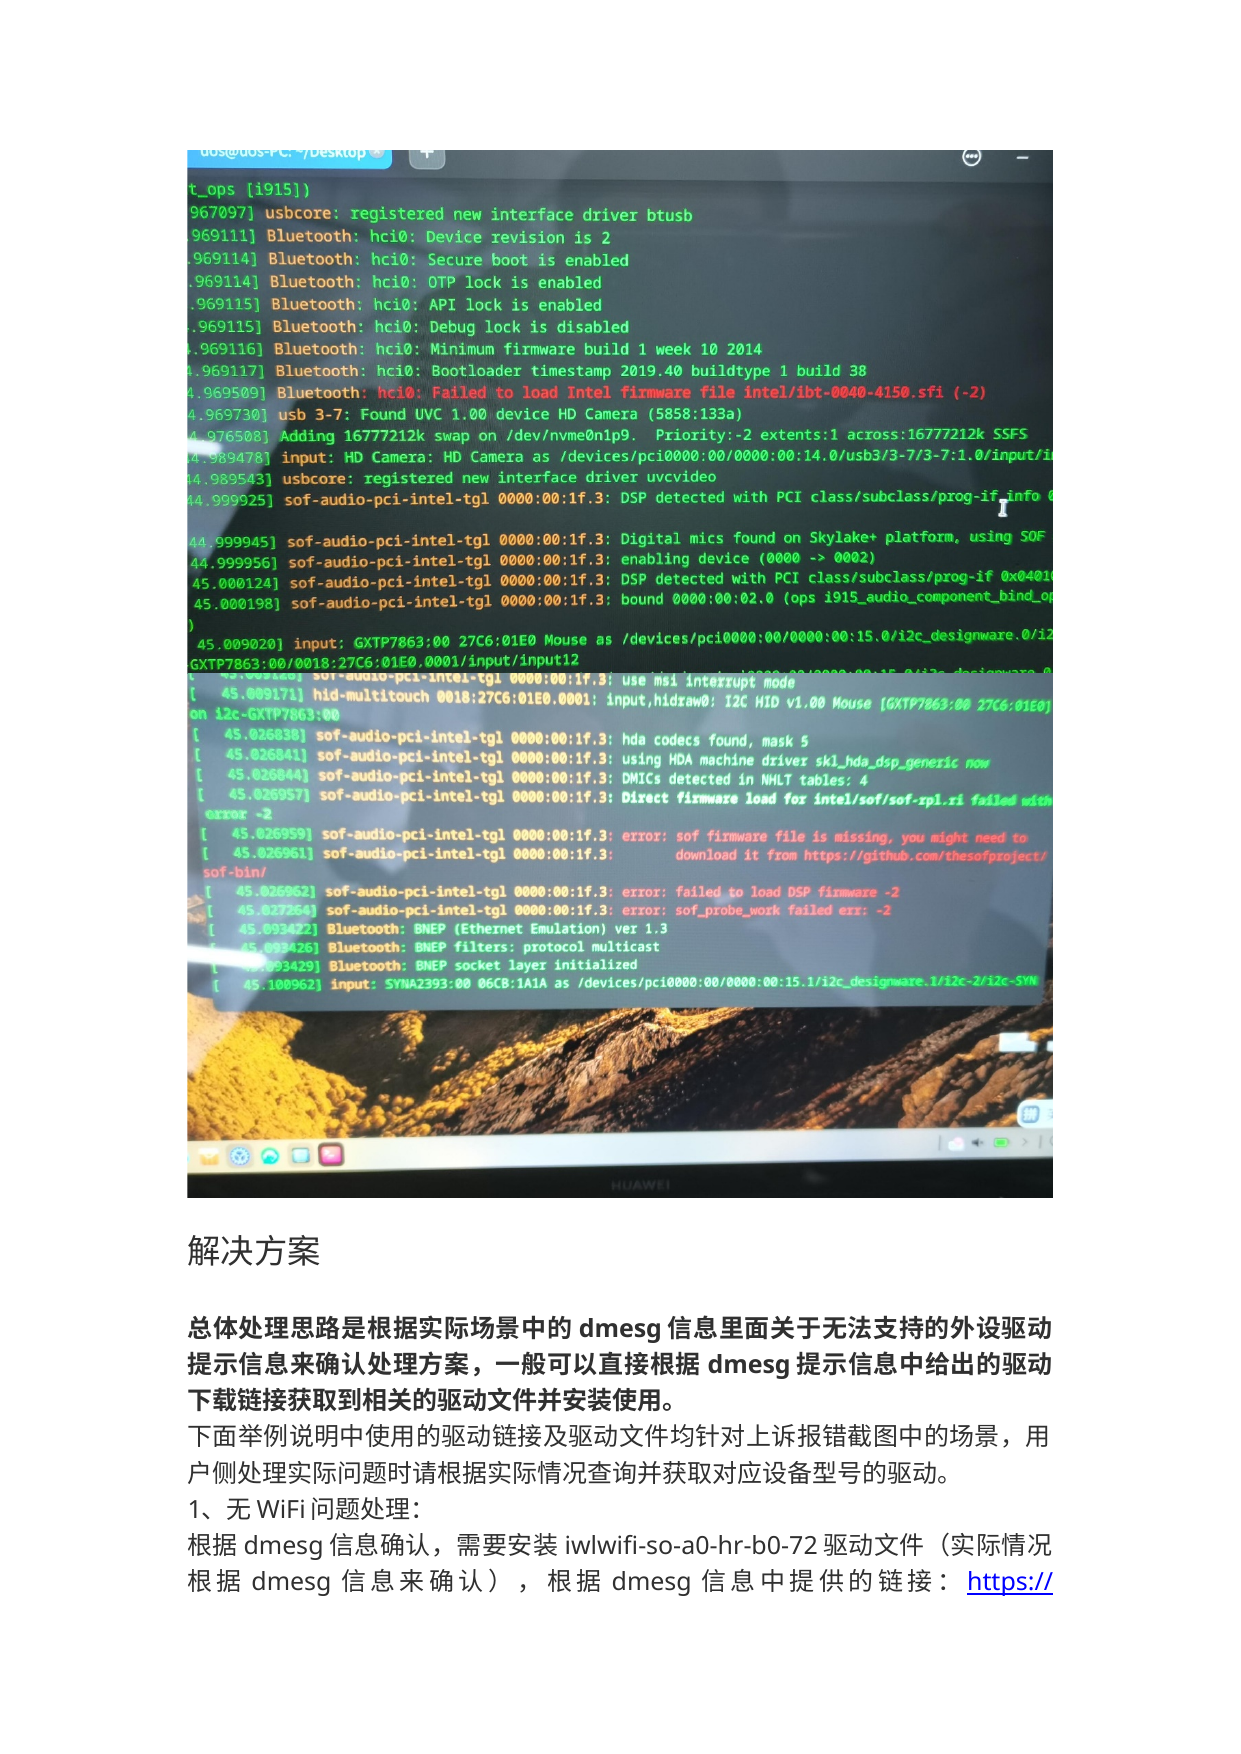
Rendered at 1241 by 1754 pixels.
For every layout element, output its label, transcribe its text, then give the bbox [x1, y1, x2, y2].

picture [187, 150, 1053, 1198]
subtitle 解决方案 [187, 1225, 1053, 1273]
text 1、无WiFi问题处理： [187, 1489, 1053, 1526]
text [187, 1526, 1053, 1598]
text 下面举例说明中使用的驱动链接及驱动文件均针对上诉报错截图中的场景，用户侧处理实际问题时请根据实际情况查询并获取对应设备型号的驱动。 [187, 1417, 1053, 1489]
text 总体处理思路是根据实际场景中的dmesg信息里面关于无法支持的外设驱动提示信息来确认处理方案，一般可以直接根据dmesg提示信息中给出的驱动下载链接获取到相关的驱动文件并安装使用。 [187, 1308, 1053, 1417]
